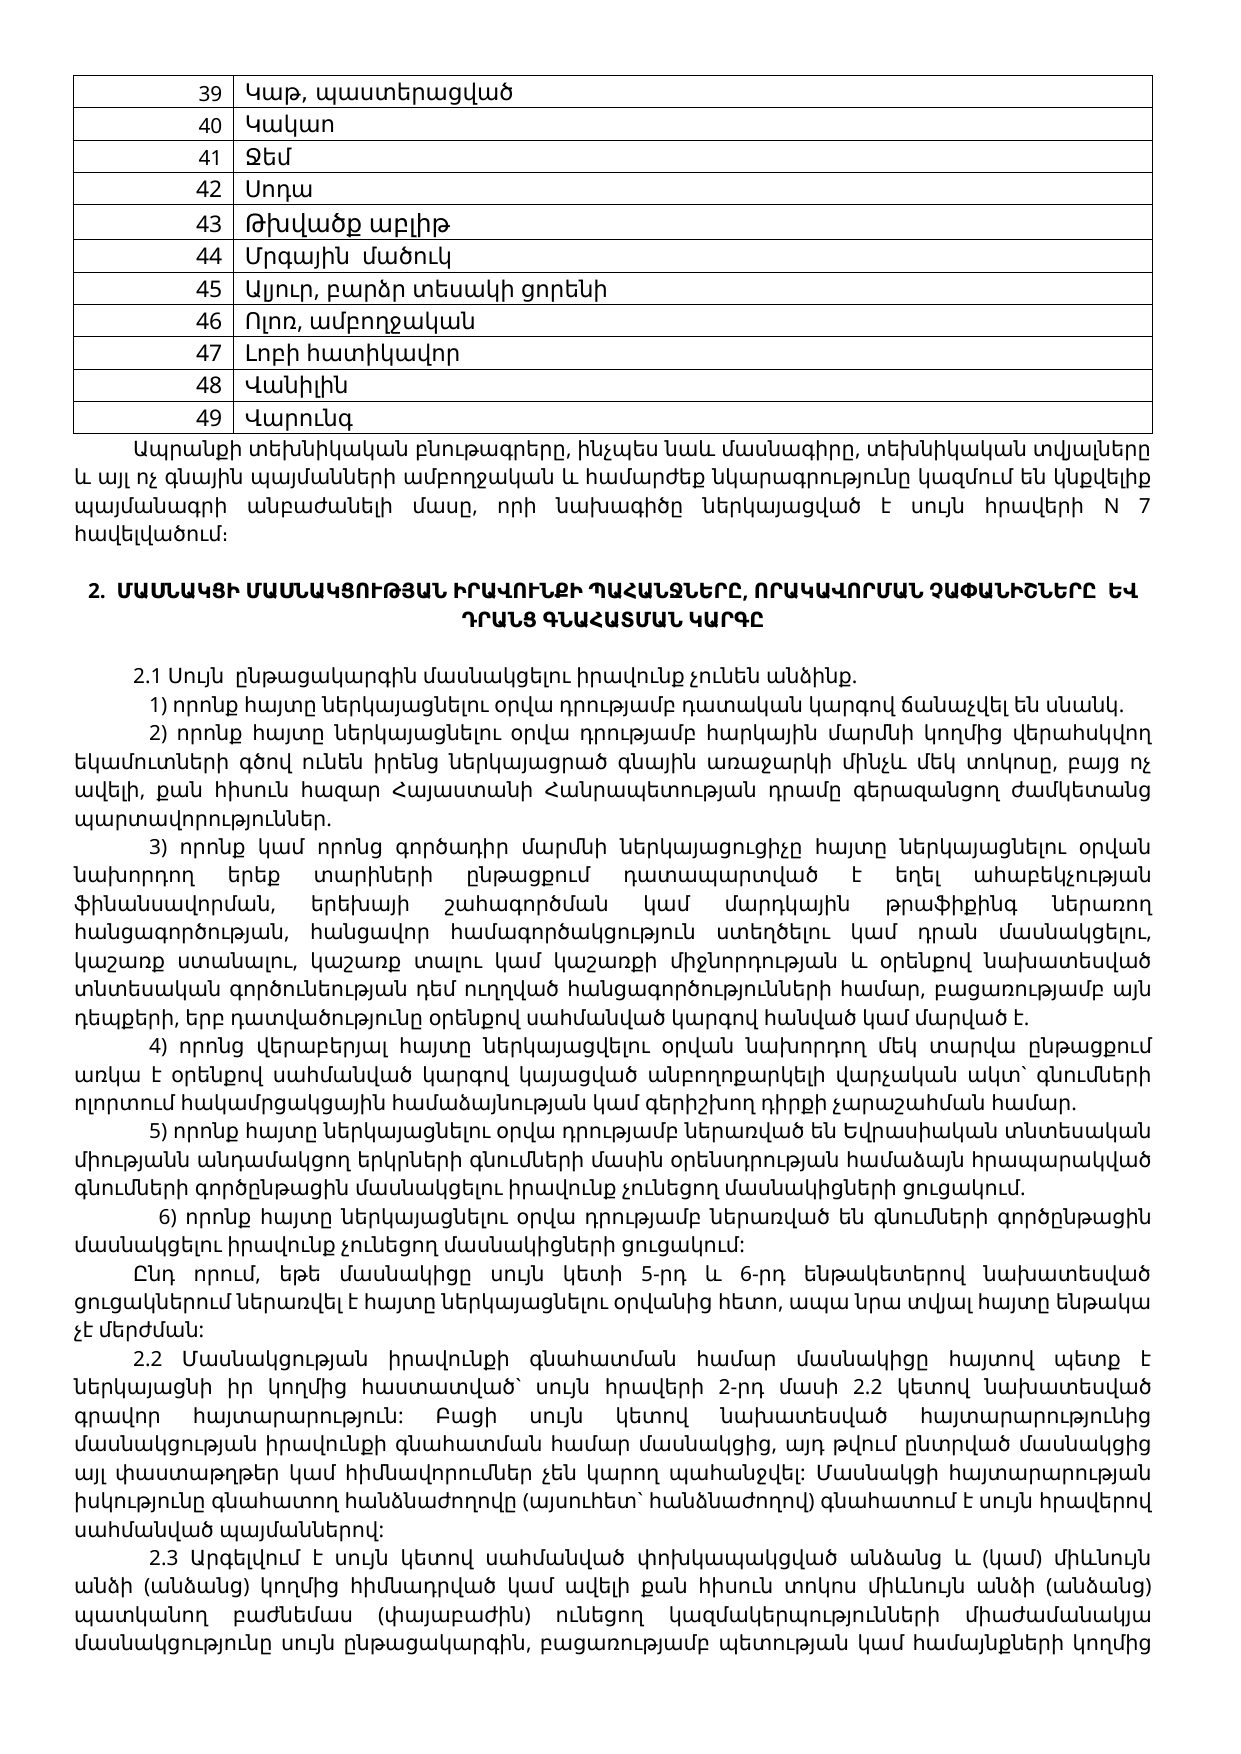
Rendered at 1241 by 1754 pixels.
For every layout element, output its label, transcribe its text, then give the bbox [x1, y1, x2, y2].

table_cell Մրգային մածուկ [234, 240, 1152, 272]
table_cell Ջեմ [234, 141, 1152, 172]
text Ապրանքի տեխնիկական բնութագրերը, ինչպես նաև մասնագիրը, տեխնիկական տվյալները և այլ ոչ գնային պայմանների ամբողջական և համարժեք նկարագրությունը կազմում են կնքվելիք պայմանագրի անբաժանելի մասը, որի նախագիծը ներկայացված է սույն հրավերի N 7 հավելվածում։ [74, 434, 1152, 548]
text Ընդ որում, եթե մասնակիցը սույն կետի 5-րդ և 6-րդ ենթակետերով նախատեսված ցուցակներում ներառվել է հայտը ներկայացնելու օրվանից հետո, ապա նրա տվյալ հայտը ենթակա չէ մերժման: [74, 1259, 1152, 1344]
text 3) որոնք կամ որոնց գործադիր մարմնի ներկայացուցիչը հայտը ներկայացնելու օրվան նախորդող երեք տարիների ընթացքում դատապարտված է եղել ահաբեկչության ֆինանսավորման, երեխայի շահագործման կամ մարդկային թրաֆիքինգ ներառող հանցագործության, հանցավոր համագործակցություն ստեղծելու կամ դրան մասնակցելու, կաշառք ստանալու, կաշառք տալու կամ կաշառքի միջնորդության և օրենքով նախատեսված տնտեսական գործունեության դեմ ուղղված հանցագործությունների համար, բացառությամբ այն դեպքերի, երբ դատվածությունը օրենքով սահմանված կարգով հանված կամ մարված է. [74, 832, 1152, 1031]
table_cell 41 [74, 141, 233, 172]
table_cell Սոդա [234, 173, 1152, 204]
table_cell Վարունգ [234, 402, 1152, 433]
table_cell 39 [74, 76, 233, 107]
table_cell Կակաո [234, 108, 1152, 139]
text 4) որոնց վերաբերյալ հայտը ներկայացվելու օրվան նախորդող մեկ տարվա ընթացքում առկա է օրենքով սահմանված կարգով կայացված անբողոքարկելի վարչական ակտ` գնումների ոլորտում հակամրցակցային համաձայնության կամ գերիշխող դիրքի չարաշահման համար. [74, 1031, 1152, 1117]
table_cell 45 [74, 273, 233, 304]
table_cell 40 [74, 108, 233, 139]
text 1) որոնք հայտը ներկայացնելու օրվա դրությամբ դատական կարգով ճանաչվել են սնանկ. [74, 690, 1152, 718]
text 2.2 Մասնակցության իրավունքի գնահատման համար մասնակիցը հայտով պետք է ներկայացնի իր կողմից հաստատված` սույն հրավերի 2-րդ մասի 2.2 կետով նախատեսված գրավոր հայտարարություն: Բացի սույն կետով նախատեսված հայտարարությունից մասնակցության իրավունքի գնահատման համար մասնակցից, այդ թվում ընտրված մասնակցից այլ փաստաթղթեր կամ հիմնավորումներ չեն կարող պահանջվել: Մասնակցի հայտարարության իսկությունը գնահատող հանձնաժողովը (այսուհետ` հանձնաժողով) գնահատում է սույն հրավերով սահմանված պայմաններով: [74, 1344, 1152, 1543]
text 2.1 Սույն ընթացակարգին մասնակցելու իրավունք չունեն անձինք. [74, 662, 1152, 690]
table_cell 49 [74, 402, 233, 433]
table_cell 48 [74, 370, 233, 401]
text 2) որոնք հայտը ներկայացնելու օրվա դրությամբ հարկային մարմնի կողմից վերահսկվող եկամուտների գծով ունեն իրենց ներկայացրած գնային առաջարկի մինչև մեկ տոկոսը, բայց ոչ ավելի, քան հիսուն հազար Հայաստանի Հանրապետության դրամը գերազանցող ժամկետանց պարտավորություններ. [74, 718, 1152, 832]
table_cell Կաթ, պաստերացված [234, 76, 1152, 107]
table_cell Ոլոռ, ամբողջական [234, 305, 1152, 336]
text 5) որոնք հայտը ներկայացնելու օրվա դրությամբ ներառված են Եվրասիական տնտեսական միությանն անդամակցող երկրների գնումների մասին օրենսդրության համաձայն հրապարակված գնումների գործընթացին մասնակցելու իրավունք չունեցող մասնակիցների ցուցակում. [74, 1117, 1152, 1202]
table_cell 47 [74, 337, 233, 368]
table_cell 42 [74, 173, 233, 204]
table_cell Ալյուր, բարձր տեսակի ցորենի [234, 273, 1152, 304]
table_cell Լոբի հատիկավոր [234, 337, 1152, 368]
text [74, 1543, 1152, 1657]
table_cell Վանիլին [234, 370, 1152, 401]
table_cell 44 [74, 240, 233, 272]
table_cell Թխվածք աբլիթ [234, 205, 1152, 239]
text 2. ՄԱՍՆԱԿՑԻ ՄԱՍՆԱԿՑՈՒԹՅԱՆ ԻՐԱՎՈՒՆՔԻ ՊԱՀԱՆՋՆԵՐԸ, ՈՐԱԿԱՎՈՐՄԱՆ ՉԱՓԱՆԻՇՆԵՐԸ ԵՎ ԴՐԱՆՑ ԳՆԱՀԱՏՄԱՆ ԿԱՐԳԸ [74, 576, 1152, 633]
table_cell 46 [74, 305, 233, 336]
table_cell 43 [74, 205, 233, 239]
text 6) որոնք հայտը ներկայացնելու օրվա դրությամբ ներառված են գնումների գործընթացին մասնակցելու իրավունք չունեցող մասնակիցների ցուցակում: [74, 1202, 1152, 1259]
